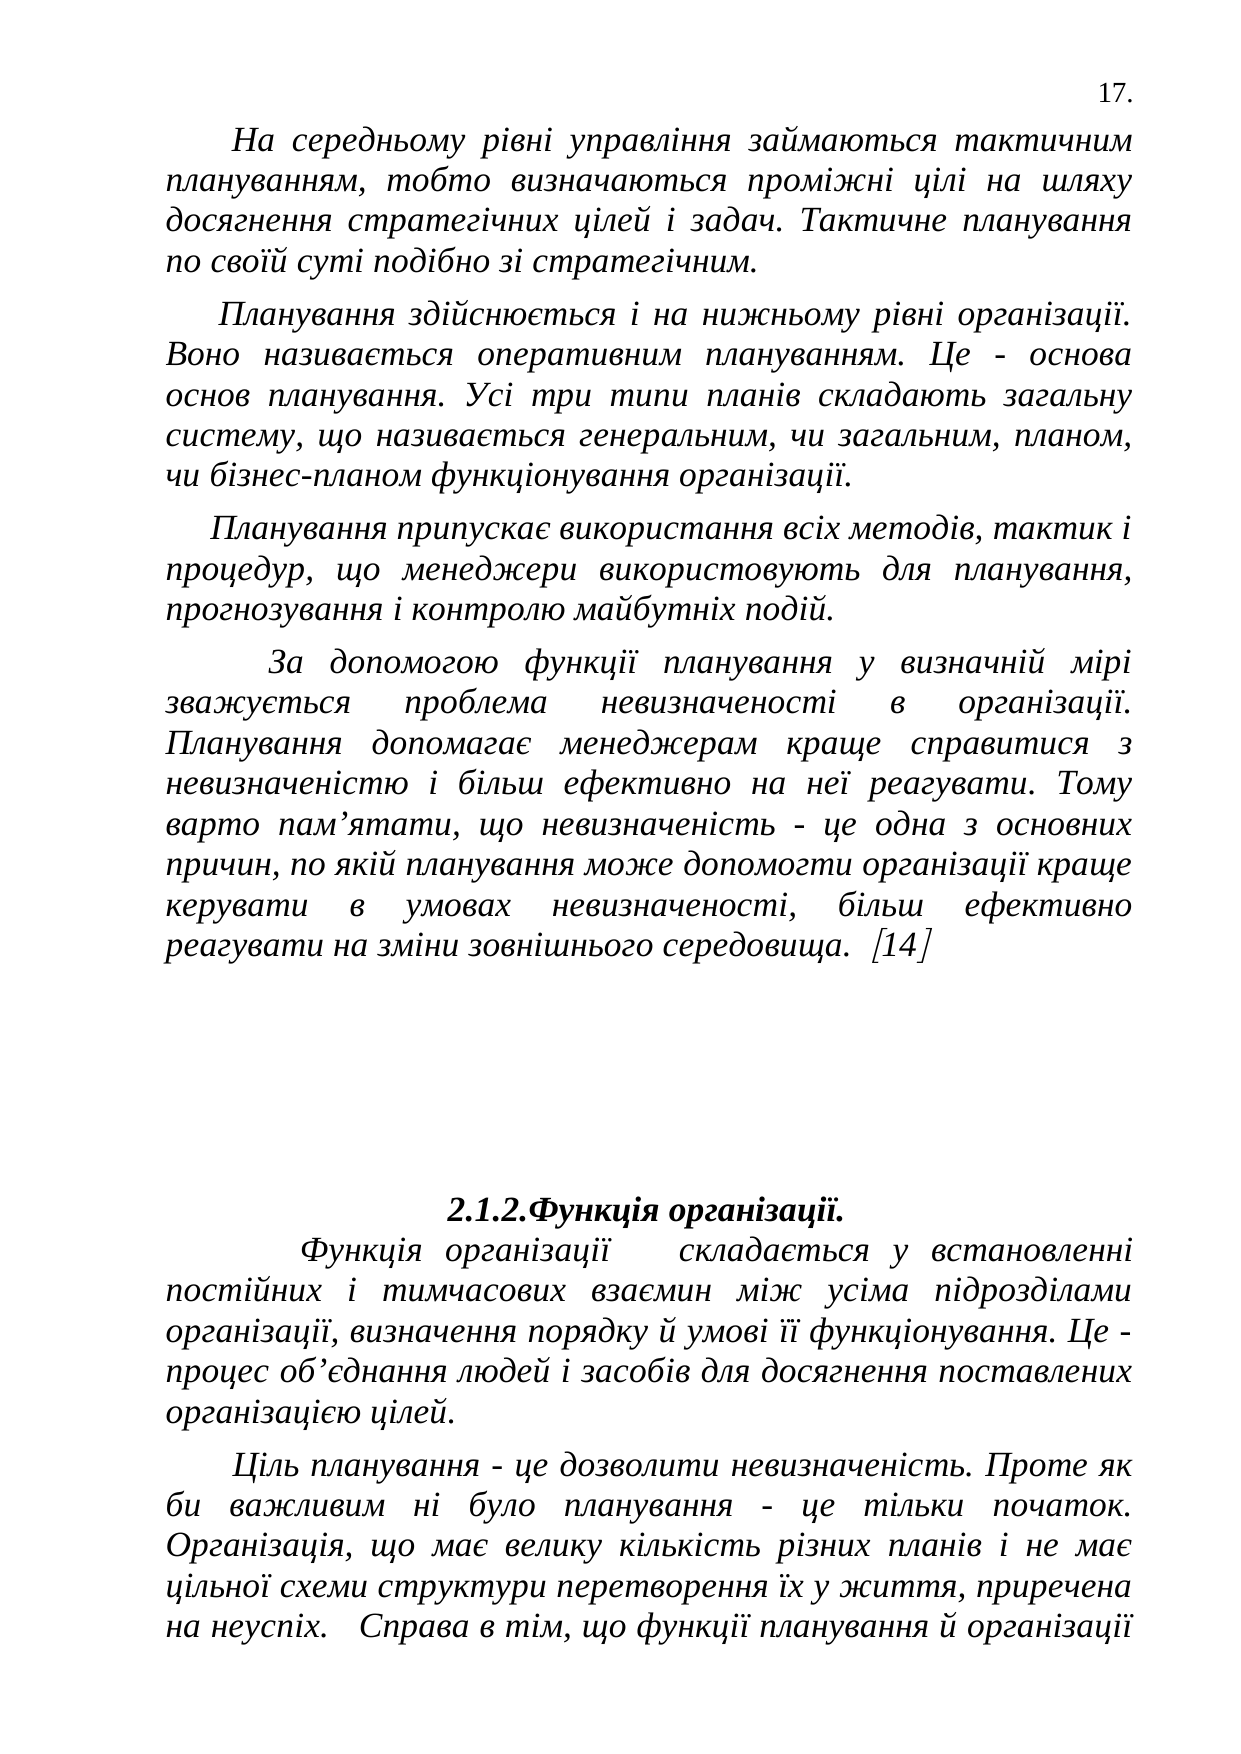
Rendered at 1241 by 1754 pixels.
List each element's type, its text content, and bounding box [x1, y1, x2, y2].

text Планування здійснюється і на нижньому рівні організації. Воно називається оперативним плануванням. Це - основа основ планування. Усі три типи планів складають загальну систему, що називається генеральним, чи загальним, планом, чи бізнес-планом функціонування організації. [165, 292, 1134, 494]
text Функція організації складається у встановленні постійних і тимчасових взаємин між усіма підрозділами організації, визначення порядку й умові її функціонування. Це - процес об’єднання людей і засобів для досягнення поставлених організацією цілей. [165, 1228, 1134, 1431]
text За допомогою функції планування у визначній мірі зважується проблема невизначеності в організації. Планування допомагає менеджерам краще справитися з невизначеністю і більш ефективно на неї реагувати. Тому варто пам’ятати, що невизначеність - це одна з основних причин, по якій планування може допомогти організації краще керувати в умовах невизначеності, більш ефективно реагувати на зміни зовнішнього середовища. 14 [165, 641, 1134, 964]
text На середньому рівні управління займаються тактичним плануванням, тобто визначаються проміжні цілі на шляху досягнення стратегічних цілей і задач. Тактичне планування по своїй суті подібно зі стратегічним. [165, 118, 1134, 280]
text 2.1.2.Функція організації. [165, 1188, 1128, 1228]
text Планування припускає використання всіх методів, тактик і процедур, що менеджери використовують для планування, прогнозування і контролю майбутніх подій. [165, 507, 1134, 628]
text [165, 1443, 1134, 1645]
